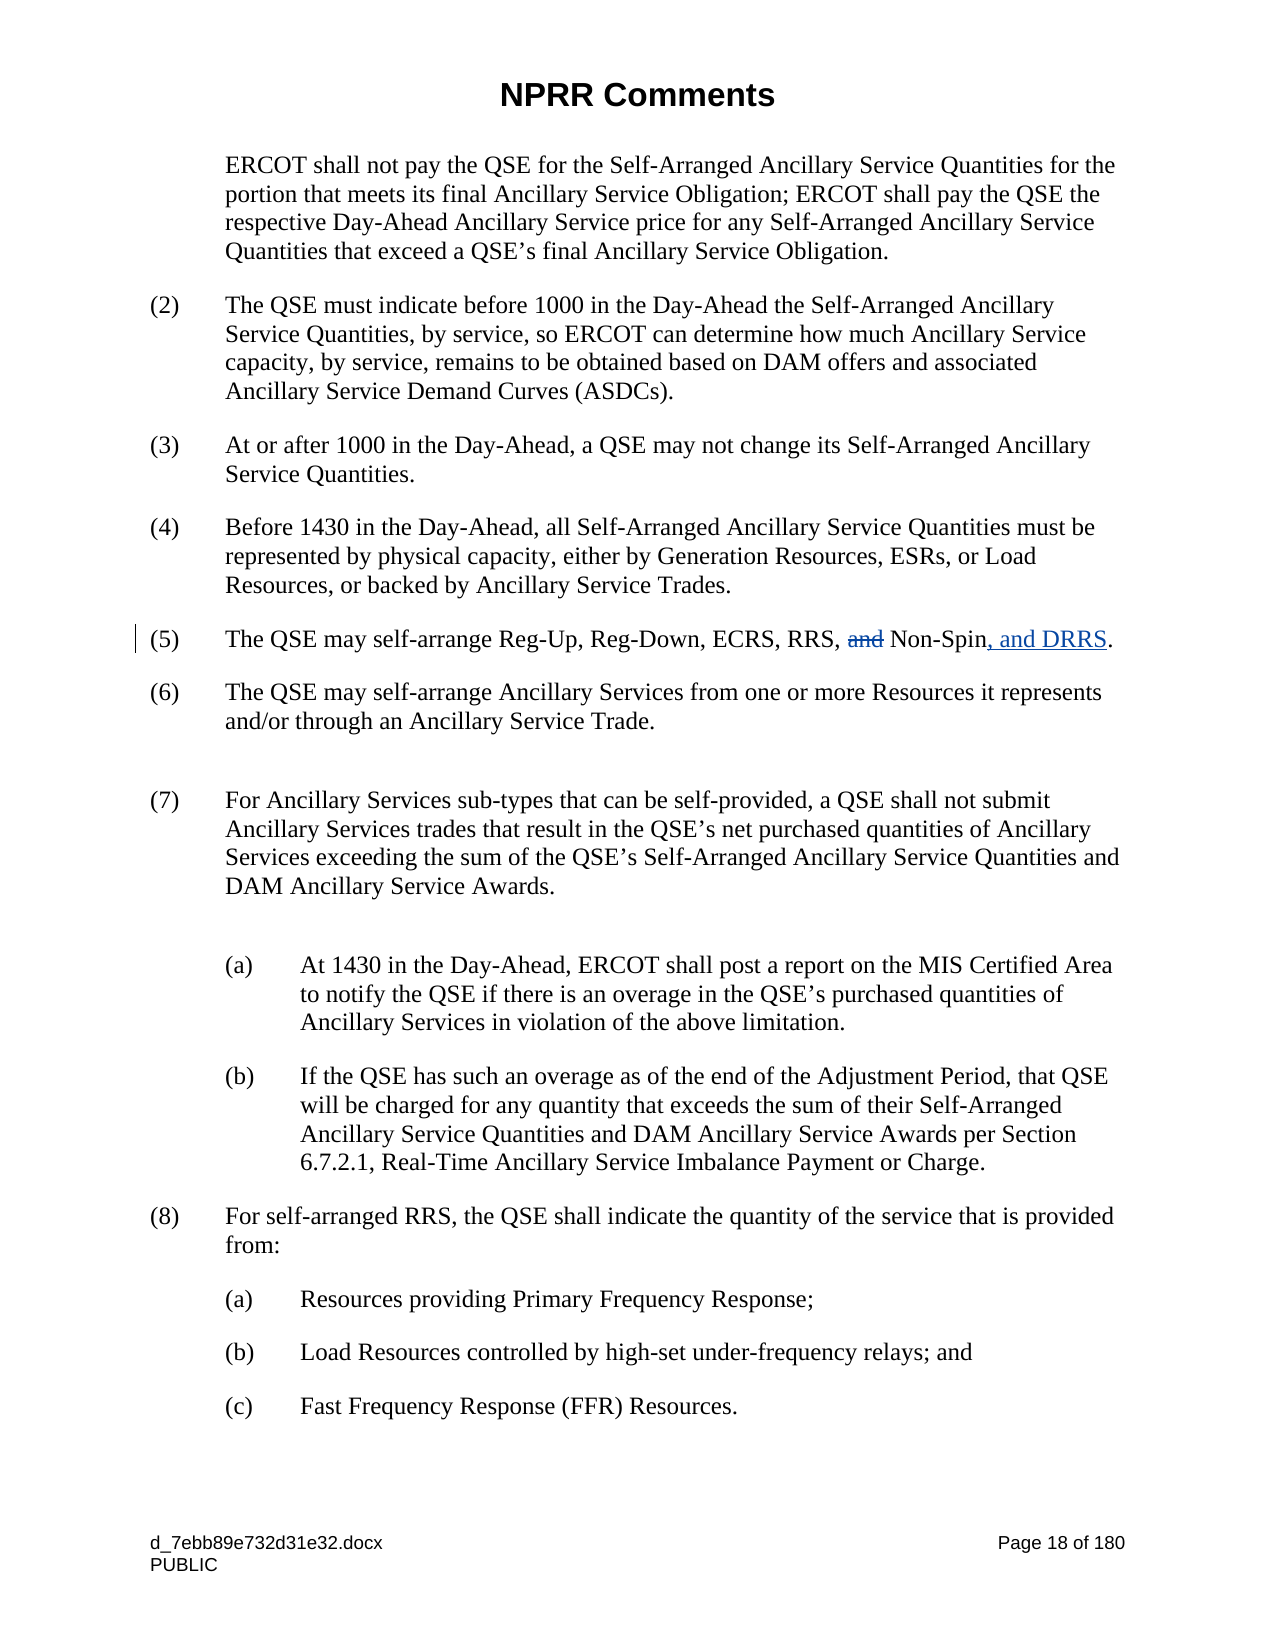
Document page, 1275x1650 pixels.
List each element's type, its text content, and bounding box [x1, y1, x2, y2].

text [150, 150, 1125, 265]
text (b) Load Resources controlled by high-set under-frequency relays; and [225, 1337, 1125, 1366]
text (a) Resources providing Primary Frequency Response; [225, 1284, 1125, 1312]
text (5) The QSE may self-arrange Reg-Up, Reg-Down, ECRS, RRS, Non-Spin. [150, 624, 1125, 652]
text (4) Before 1430 in the Day-Ahead, all Self-Arranged Ancillary Service Quantities must be represented by physical capacity, either by Generation Resources, ESRs, or Load Resources, or backed by Ancillary Service Trades. [150, 512, 1125, 599]
text (c) Fast Frequency Response (FFR) Resources. [225, 1391, 1125, 1420]
text (3) At or after 1000 in the Day-Ahead, a QSE may not change its Self-Arranged Ancillary Service Quantities. [150, 430, 1125, 487]
text (a) At 1430 in the Day-Ahead, ERCOT shall post a report on the MIS Certified Area to notify the QSE if there is an overage in the QSE’s purchased quantities of Ancillary Services in violation of the above limitation. [225, 950, 1125, 1036]
text (b) If the QSE has such an overage as of the end of the Adjustment Period, that QSE will be charged for any quantity that exceeds the sum of their Self-Arranged Ancillary Service Quantities and DAM Ancillary Service Awards per Section 6.7.2.1, Real-Time Ancillary Service Imbalance Payment or Charge. [225, 1061, 1125, 1176]
text (8) For self-arranged RRS, the QSE shall indicate the quantity of the service that is provided from: [150, 1201, 1125, 1259]
text (7) For Ancillary Services sub-types that can be self-provided, a QSE shall not submit Ancillary Services trades that result in the QSE’s net purchased quantities of Ancillary Services exceeding the sum of the QSE’s Self-Arranged Ancillary Service Quantities and DAM Ancillary Service Awards. [150, 785, 1125, 900]
text (2) The QSE must indicate before 1000 in the Day-Ahead the Self-Arranged Ancillary Service Quantities, by service, so ERCOT can determine how much Ancillary Service capacity, by service, remains to be obtained based on DAM offers and associated Ancillary Service Demand Curves (ASDCs). [150, 290, 1125, 405]
text (6) The QSE may self-arrange Ancillary Services from one or more Resources it represents and/or through an Ancillary Service Trade. [150, 677, 1125, 735]
